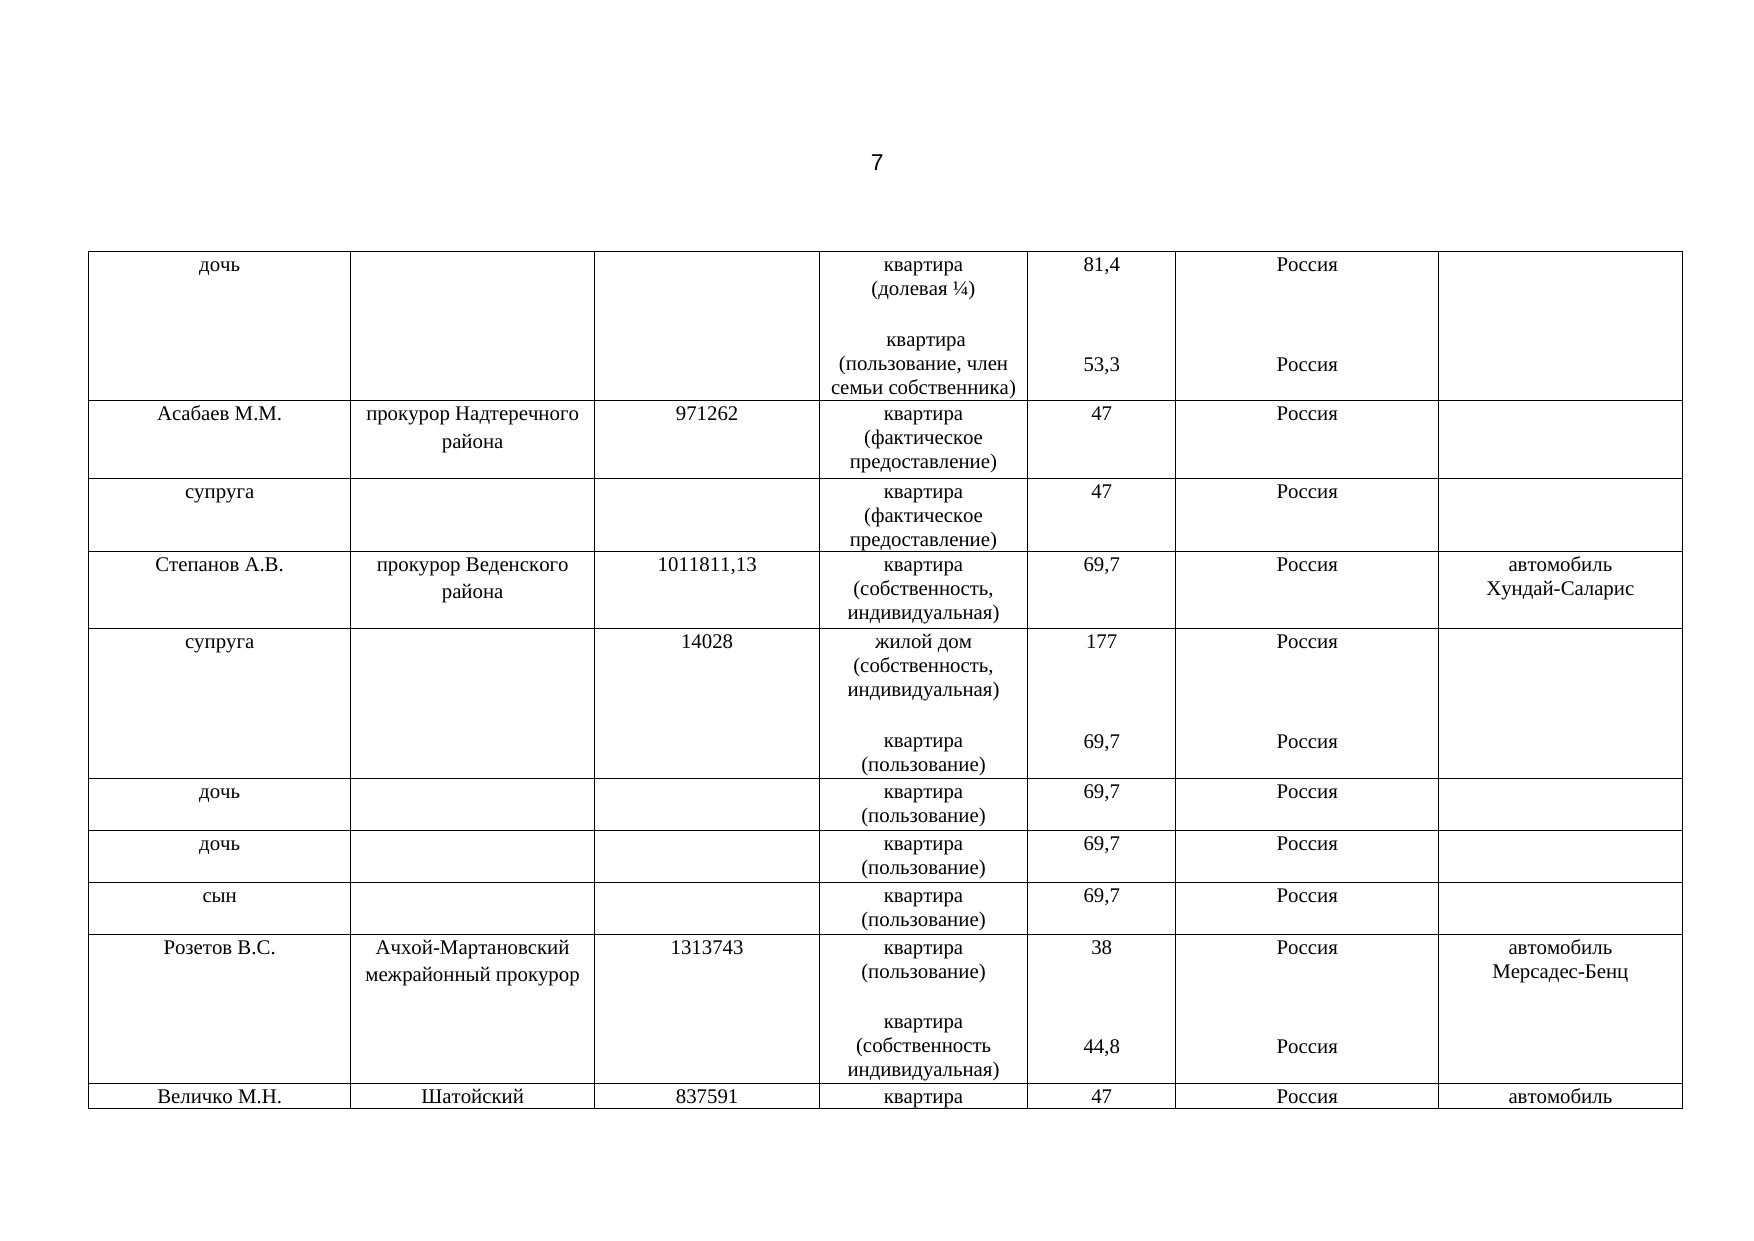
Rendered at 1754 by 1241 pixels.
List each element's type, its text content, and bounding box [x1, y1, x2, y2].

table_cell Асабаев М.М. [89, 401, 350, 478]
table_cell [351, 831, 594, 882]
table_cell 69,7 [1028, 779, 1175, 829]
table_cell дочь [89, 831, 350, 882]
table_cell 47 [1028, 1084, 1175, 1108]
table_cell [351, 479, 594, 551]
table_cell Величко М.Н. [89, 1084, 350, 1108]
table_cell [595, 831, 819, 882]
table_cell квартира (пользование) [820, 831, 1027, 882]
table_cell 1011811,13 [595, 552, 819, 628]
table_cell [351, 779, 594, 829]
table_cell квартира (долевая ¼) квартира (пользование, член семьи собственника) [820, 252, 1027, 400]
table_cell [1439, 629, 1682, 777]
table_cell Степанов А.В. [89, 552, 350, 628]
table_cell Россия [1176, 883, 1438, 934]
table_cell жилой дом (собственность, индивидуальная) квартира (пользование) [820, 629, 1027, 777]
table_cell [1439, 252, 1682, 400]
table_cell 47 [1028, 479, 1175, 551]
table_cell [1439, 831, 1682, 882]
table_cell [1439, 779, 1682, 829]
table_cell Россия Россия [1176, 629, 1438, 777]
table_cell 69,7 [1028, 883, 1175, 934]
table_cell квартира (пользование) квартира (собственность индивидуальная) [820, 935, 1027, 1083]
table_cell 47 [1028, 401, 1175, 478]
table_cell 1313743 [595, 935, 819, 1083]
table_cell квартира (пользование) [820, 779, 1027, 829]
table_cell квартира (фактическое предоставление) [820, 479, 1027, 551]
table_cell Россия [1176, 831, 1438, 882]
table_cell 69,7 [1028, 831, 1175, 882]
table_cell 177 69,7 [1028, 629, 1175, 777]
table_cell [595, 883, 819, 934]
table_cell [351, 1084, 594, 1108]
table_cell [1439, 479, 1682, 551]
table_cell автомобиль Хундай-Саларис [1439, 552, 1682, 628]
table_cell Россия Россия [1176, 935, 1438, 1083]
table_cell супруга [89, 479, 350, 551]
table_cell Россия [1176, 479, 1438, 551]
table_cell дочь [89, 779, 350, 829]
table_cell 69,7 [1028, 552, 1175, 628]
table_cell квартира (фактическое предоставление) [820, 401, 1027, 478]
table_cell супруга [89, 629, 350, 777]
table_cell 971262 [595, 401, 819, 478]
table_cell [595, 479, 819, 551]
table_cell квартира (пользование) [820, 883, 1027, 934]
table_cell [1439, 883, 1682, 934]
table_cell квартира (собственность, индивидуальная) [820, 552, 1027, 628]
table_cell [595, 252, 819, 400]
table_cell [351, 252, 594, 400]
table_cell Россия [1176, 779, 1438, 829]
table_cell [351, 629, 594, 777]
table_cell Россия [1176, 401, 1438, 478]
table_cell автомобиль Мерсадес-Бенц [1439, 935, 1682, 1083]
table_cell 14028 [595, 629, 819, 777]
table_cell дочь [89, 252, 350, 400]
table_cell 81,4 53,3 [1028, 252, 1175, 400]
table_cell [1439, 401, 1682, 478]
table_cell Розетов В.С. [89, 935, 350, 1083]
table_cell сын [89, 883, 350, 934]
table_cell 38 44,8 [1028, 935, 1175, 1083]
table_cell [820, 1084, 1027, 1108]
table_cell Россия Россия [1176, 252, 1438, 400]
table_cell прокурор Надтеречного района [351, 401, 594, 478]
table_cell Россия [1176, 552, 1438, 628]
table_cell прокурор Веденского района [351, 552, 594, 628]
table_cell Россия [1176, 1084, 1438, 1108]
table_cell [1439, 1084, 1682, 1108]
table_cell 837591 [595, 1084, 819, 1108]
table_cell Ачхой-Мартановский межрайонный прокурор [351, 935, 594, 1083]
table_cell [595, 779, 819, 829]
table_cell [351, 883, 594, 934]
